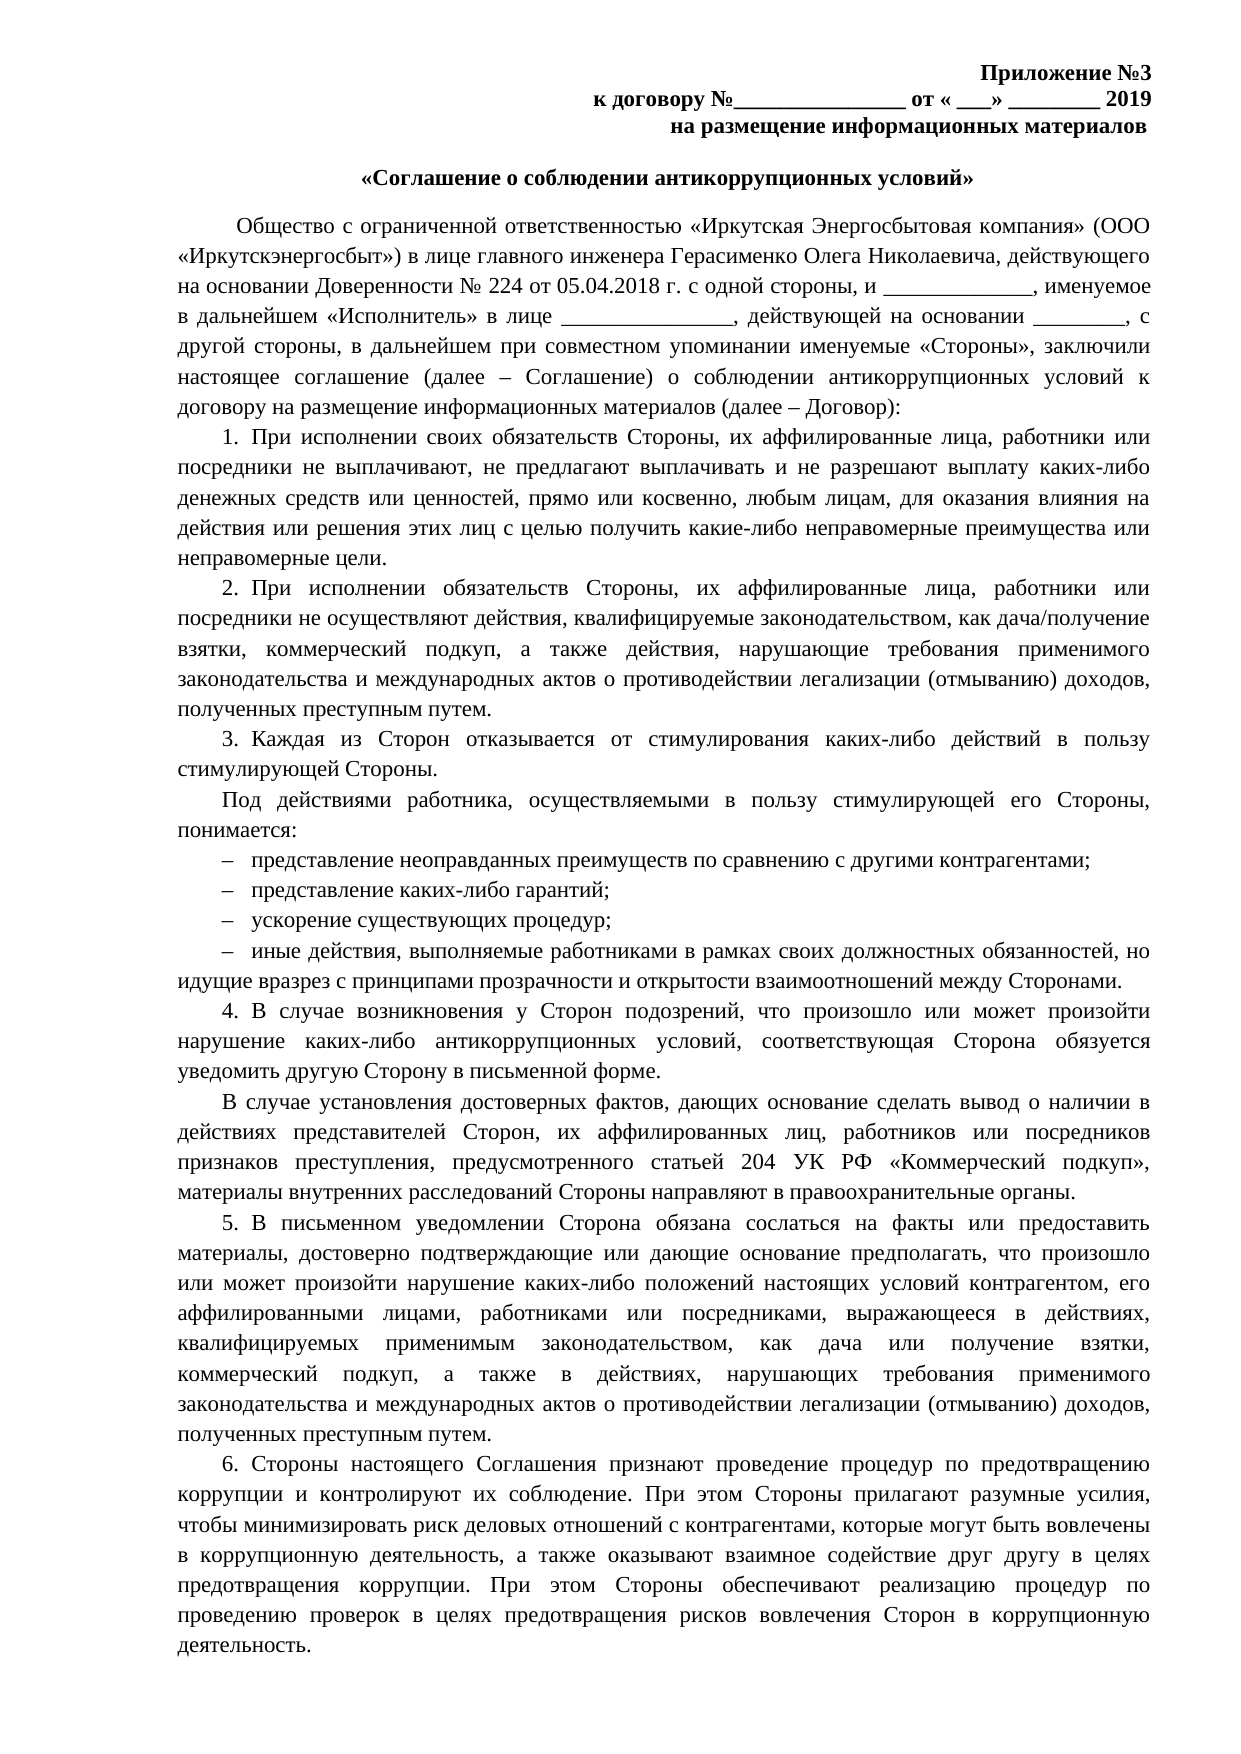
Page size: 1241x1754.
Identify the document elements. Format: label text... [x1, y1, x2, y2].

text «Соглашение о соблюдении антикоррупционных условий» [177, 164, 1152, 191]
text – иные действия, выполняемые работниками в рамках своих должностных обязанностей, но идущие вразрез с принципами прозрачности и открытости взаимоотношений между Сторонами. [177, 937, 1152, 993]
text – представление каких-либо гарантий; [177, 876, 1152, 903]
text 4. В случае возникновения у Сторон подозрений, что произошло или может произойти нарушение каких-либо антикоррупционных условий, соответствующая Сторона обязуется уведомить другую Сторону в письменной форме. [177, 997, 1152, 1084]
text – ускорение существующих процедур; [177, 906, 1152, 933]
text Под действиями работника, осуществляемыми в пользу стимулирующей его Стороны, понимается: [177, 786, 1152, 842]
text 1. При исполнении своих обязательств Стороны, их аффилированные лица, работники или посредники не выплачивают, не предлагают выплачивать и не разрешают выплату каких-либо денежных средств или ценностей, прямо или косвенно, любым лицам, для оказания влияния на действия или решения этих лиц с целью получить какие-либо неправомерные преимущества или неправомерные цели. [177, 423, 1152, 570]
text к договору №_______________ от « ___» ________ 2019 [177, 85, 1152, 112]
text – представление неоправданных преимуществ по сравнению с другими контрагентами; [177, 846, 1152, 872]
text 6. Стороны настоящего Соглашения признают проведение процедур по предотвращению коррупции и контролируют их соблюдение. При этом Стороны прилагают разумные усилия, чтобы минимизировать риск деловых отношений с контрагентами, которые могут быть вовлечены в коррупционную деятельность, а также оказывают взаимное содействие друг другу в целях предотвращения коррупции. При этом Стороны обеспечивают реализацию процедур по проведению проверок в целях предотвращения рисков вовлечения Сторон в коррупционную деятельность. [177, 1450, 1152, 1658]
text 5. В письменном уведомлении Сторона обязана сослаться на факты или предоставить материалы, достоверно подтверждающие или дающие основание предполагать, что произошло или может произойти нарушение каких-либо положений настоящих условий контрагентом, его аффилированными лицами, работниками или посредниками, выражающееся в действиях, квалифицируемых применимым законодательством, как дача или получение взятки, коммерческий подкуп, а также в действиях, нарушающих требования применимого законодательства и международных актов о противодействии легализации (отмыванию) доходов, полученных преступным путем. [177, 1208, 1152, 1446]
text на размещение информационных материалов [177, 112, 1147, 138]
text 2. При исполнении обязательств Стороны, их аффилированные лица, работники или посредники не осуществляют действия, квалифицируемые законодательством, как дача/получение взятки, коммерческий подкуп, а также действия, нарушающие требования применимого законодательства и международных актов о противодействии легализации (отмыванию) доходов, полученных преступным путем. [177, 574, 1152, 721]
text Общество с ограниченной ответственностью «Иркутская Энергосбытовая компания» (ООО «Иркутскэнергосбыт») в лице главного инженера Герасименко Олега Николаевича, действующего на основании Доверенности № 224 от 05.04.2018 г. с одной стороны, и _____________, именуемое в дальнейшем «Исполнитель» в лице _______________, действующей на основании ________, с другой стороны, в дальнейшем при совместном упоминании именуемые «Стороны», заключили настоящее соглашение (далее – Соглашение) о соблюдении антикоррупционных условий к договору на размещение информационных материалов (далее – Договор): [177, 212, 1152, 419]
text 3. Каждая из Сторон отказывается от стимулирования каких-либо действий в пользу стимулирующей Стороны. [177, 725, 1152, 782]
text В случае установления достоверных фактов, дающих основание сделать вывод о наличии в действиях представителей Сторон, их аффилированных лиц, работников или посредников признаков преступления, предусмотренного статьей 204 УК РФ «Коммерческий подкуп», материалы внутренних расследований Стороны направляют в правоохранительные органы. [177, 1088, 1152, 1205]
text Приложение №3 [177, 59, 1152, 85]
